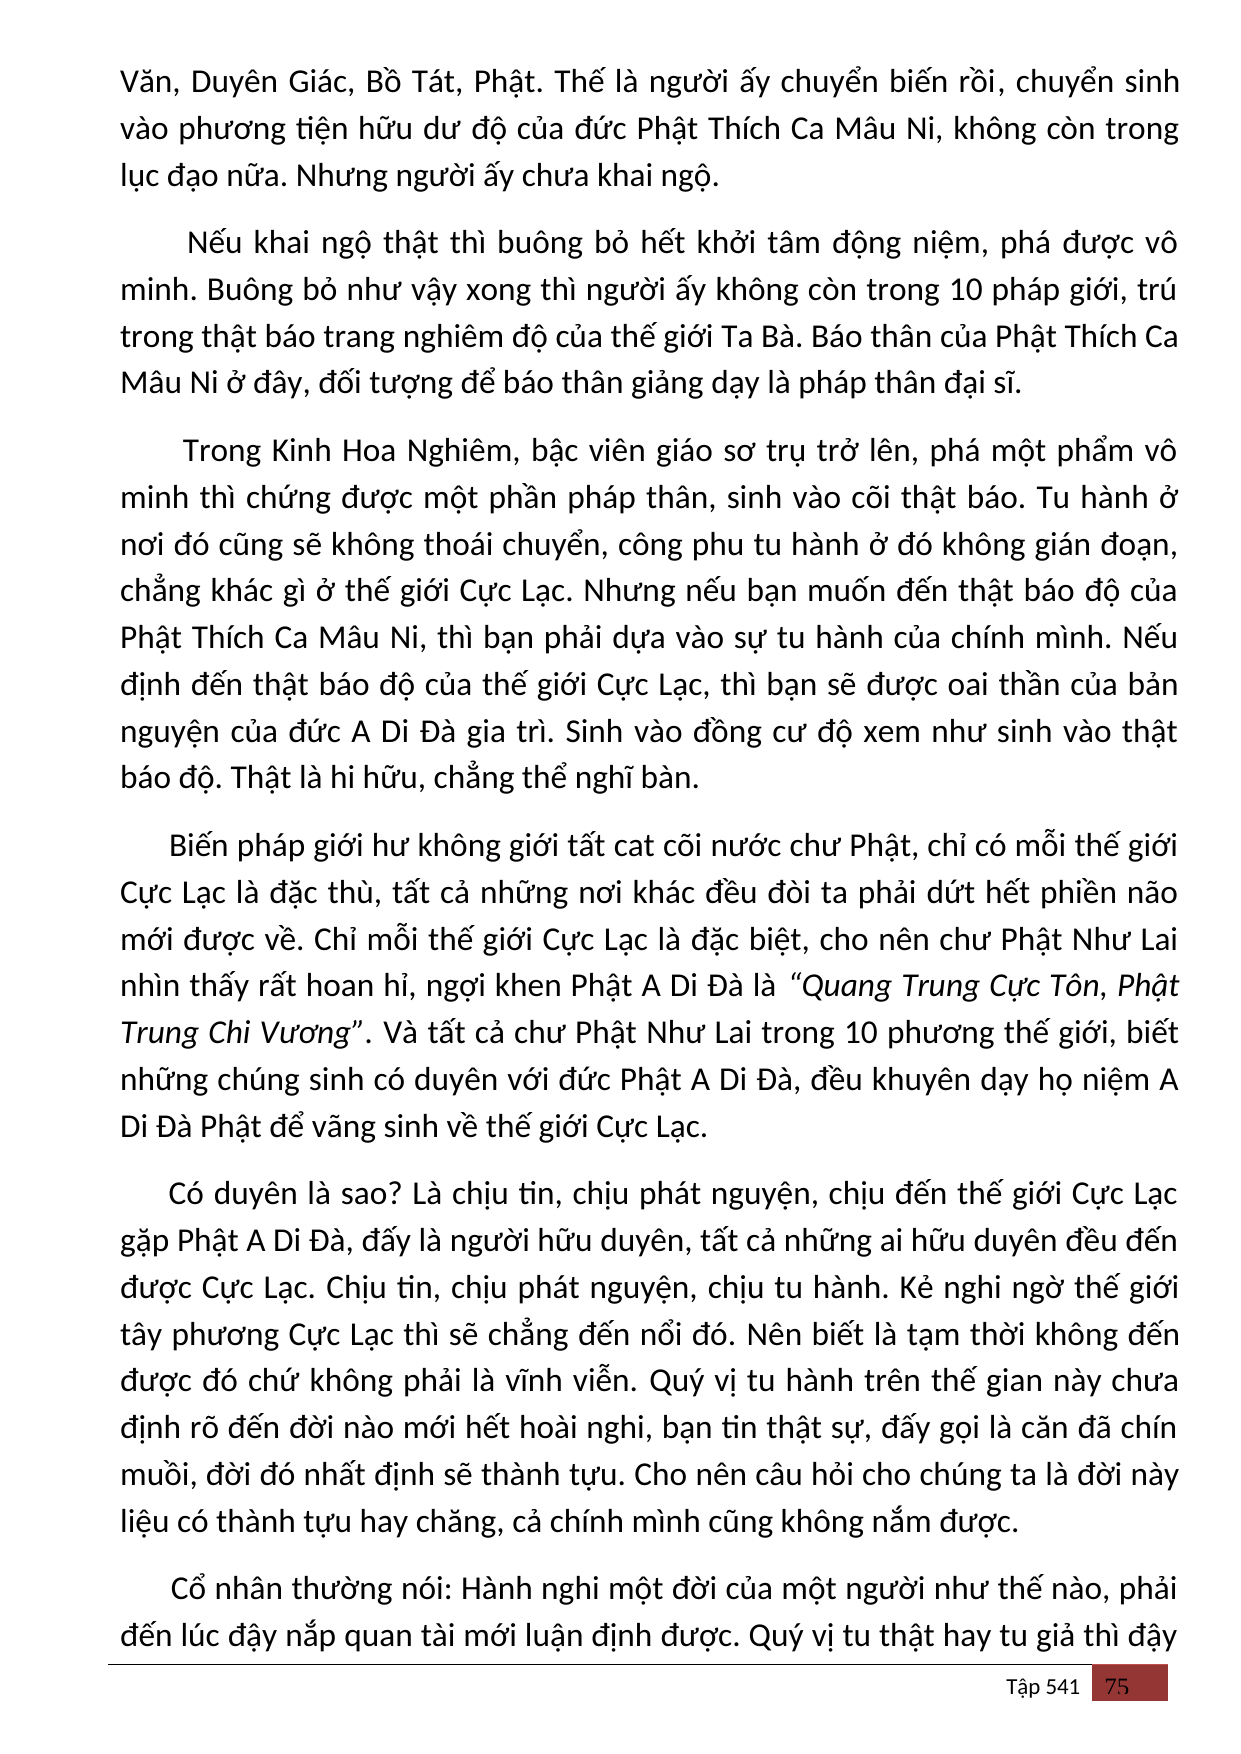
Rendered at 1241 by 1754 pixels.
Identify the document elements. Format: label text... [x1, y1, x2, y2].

text Có duyên là sao? Là chịu tin, chịu phát nguyện, chịu đến thế giới Cực Lạc gặp Phật A Di Đà, đấy là người hữu duyên, tất cả những ai hữu duyên đều đến được Cực Lạc. Chịu tin, chịu phát nguyện, chịu tu hành. Kẻ nghi ngờ thế giới tây phương Cực Lạc thì sẽ chẳng đến nổi đó. Nên biết là tạm thời không đến được đó chứ không phải là vĩnh viễn. Quý vị tu hành trên thế gian này chưa định rõ đến đời nào mới hết hoài nghi, bạn tin thật sự, đấy gọi là căn đã chín muồi, đời đó nhất định sẽ thành tựu. Cho nên câu hỏi cho chúng ta là đời này liệu có thành tựu hay chăng, cả chính mình cũng không nắm được. [120, 1172, 1180, 1540]
text Nếu khai ngộ thật thì buông bỏ hết khởi tâm động niệm, phá được vô minh. Buông bỏ như vậy xong thì người ấy không còn trong 10 pháp giới, trú trong thật báo trang nghiêm độ của thế giới Ta Bà. Báo thân của Phật Thích Ca Mâu Ni ở đây, đối tượng để báo thân giảng dạy là pháp thân đại sĩ. [120, 221, 1180, 402]
text Biến pháp giới hư không giới tất cat cõi nước chư Phật, chỉ có mỗi thế giới Cực Lạc là đặc thù, tất cả những nơi khác đều đòi ta phải dứt hết phiền não mới được về. Chỉ mỗi thế giới Cực Lạc là đặc biệt, cho nên chư Phật Như Lai nhìn thấy rất hoan hỉ, ngợi khen Phật A Di Đà là “Quang Trung Cực Tôn, Phật Trung Chi Vương”. Và tất cả chư Phật Như Lai trong 10 phương thế giới, biết những chúng sinh có duyên với đức Phật A Di Đà, đều khuyên dạy họ niệm A Di Đà Phật để vãng sinh về thế giới Cực Lạc. [120, 824, 1180, 1145]
text Trong Kinh Hoa Nghiêm, bậc viên giáo sơ trụ trở lên, phá một phẩm vô minh thì chứng được một phần pháp thân, sinh vào cõi thật báo. Tu hành ở nơi đó cũng sẽ không thoái chuyển, công phu tu hành ở đó không gián đoạn, chẳng khác gì ở thế giới Cực Lạc. Nhưng nếu bạn muốn đến thật báo độ của Phật Thích Ca Mâu Ni, thì bạn phải dựa vào sự tu hành của chính mình. Nếu định đến thật báo độ của thế giới Cực Lạc, thì bạn sẽ được oai thần của bản nguyện của đức A Di Đà gia trì. Sinh vào đồng cư độ xem như sinh vào thật báo độ. Thật là hi hữu, chẳng thể nghĩ bàn. [120, 429, 1180, 797]
